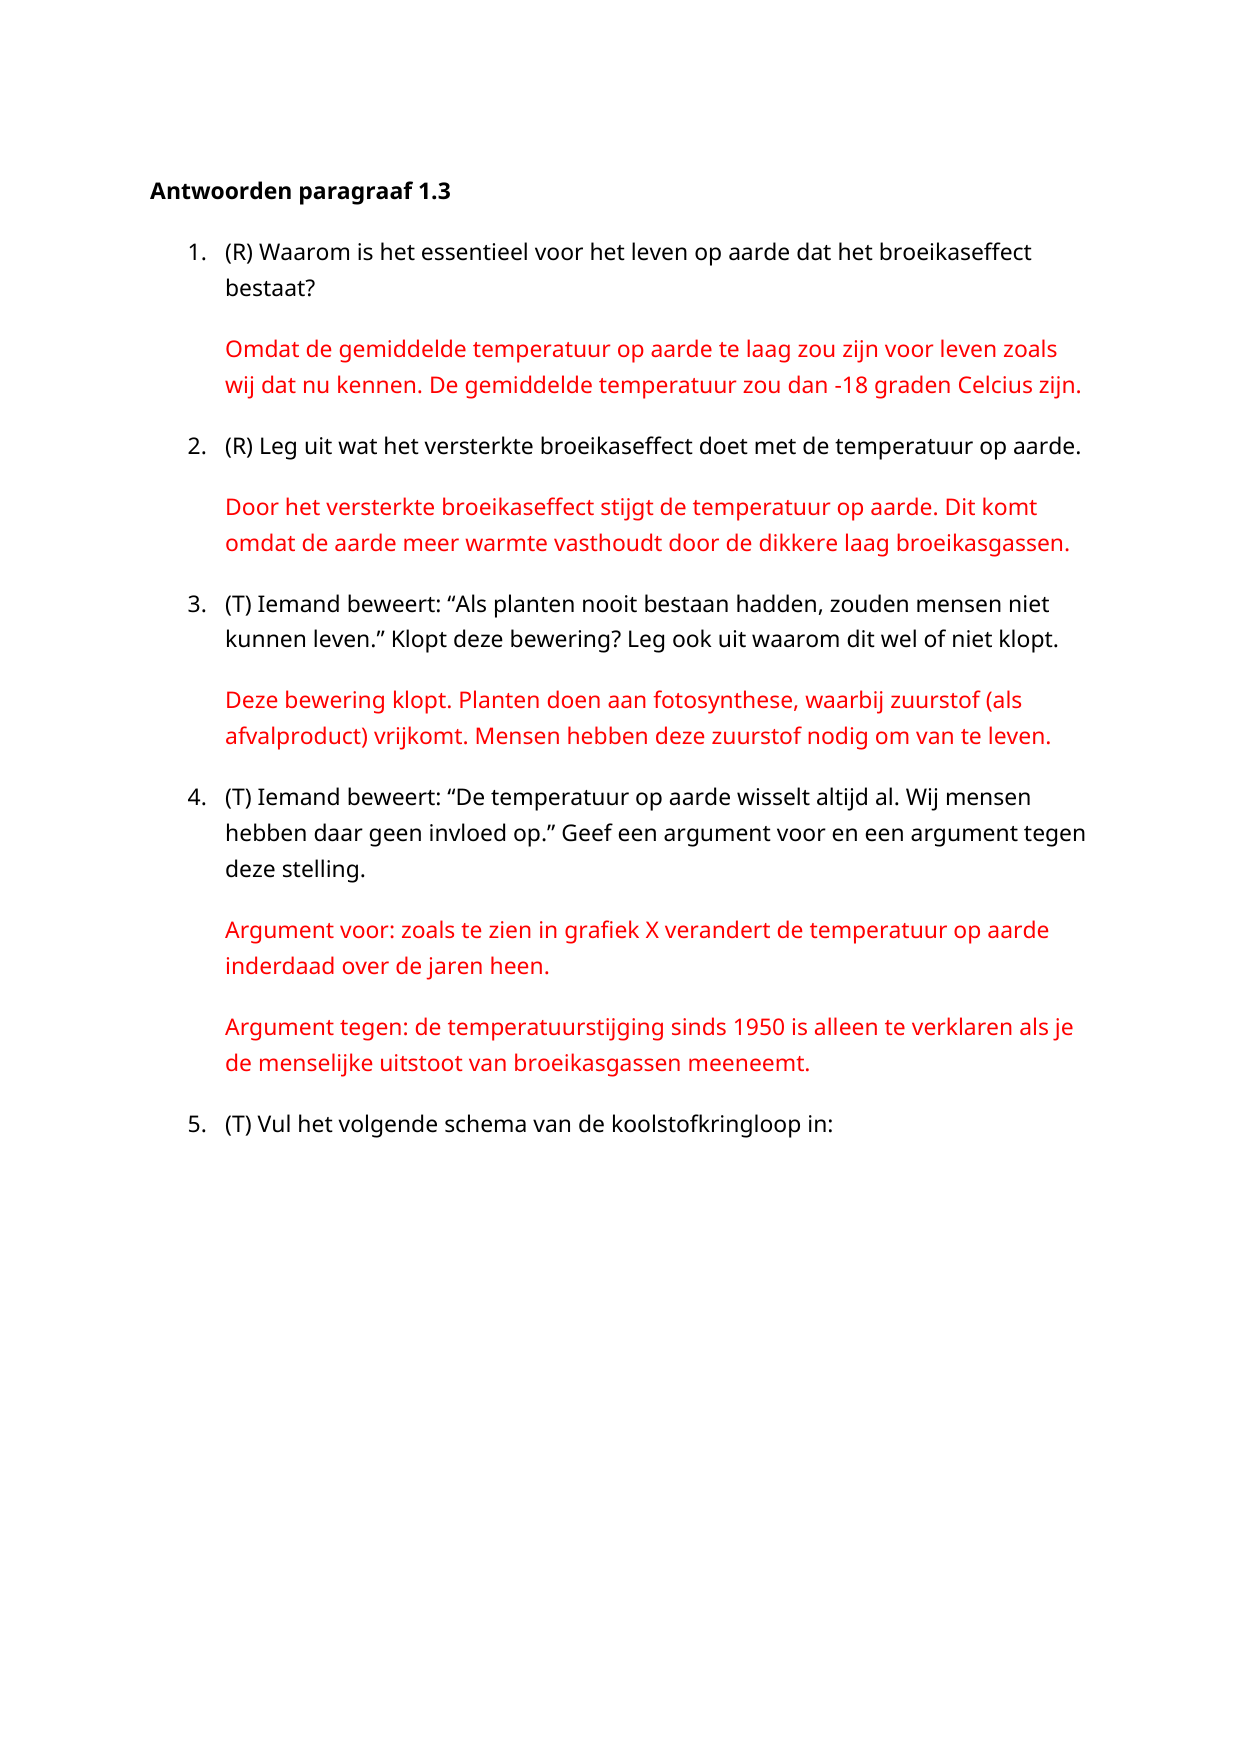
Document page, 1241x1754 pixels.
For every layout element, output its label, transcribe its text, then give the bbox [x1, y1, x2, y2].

list (R) Waarom is het essentieel voor het leven op aarde dat het broeikaseffect bestaat? [187, 236, 1090, 303]
list (T) Vul het volgende schema van de koolstofkringloop in: [187, 1108, 1090, 1139]
text Deze bewering klopt. Planten doen aan fotosynthese, waarbij zuurstof (als afvalproduct) vrijkomt. Mensen hebben deze zuurstof nodig om van te leven. [225, 684, 1090, 752]
text Door het versterkte broeikaseffect stijgt de temperatuur op aarde. Dit komt omdat de aarde meer warmte vasthoudt door de dikkere laag broeikasgassen. [225, 491, 1090, 558]
list (R) Leg uit wat het versterkte broeikaseffect doet met de temperatuur op aarde. [187, 430, 1090, 461]
text Argument tegen: de temperatuurstijging sinds 1950 is alleen te verklaren als je de menselijke uitstoot van broeikasgassen meeneemt. [225, 1011, 1090, 1078]
text Antwoorden paragraaf 1.3 [150, 175, 1090, 206]
text Omdat de gemiddelde temperatuur op aarde te laag zou zijn voor leven zoals wij dat nu kennen. De gemiddelde temperatuur zou dan -18 graden Celcius zijn. [225, 333, 1090, 400]
list (T) Iemand beweert: “Als planten nooit bestaan hadden, zouden mensen niet kunnen leven.” Klopt deze bewering? Leg ook uit waarom dit wel of niet klopt. [187, 587, 1090, 655]
text Argument voor: zoals te zien in grafiek X verandert de temperatuur op aarde inderdaad over de jaren heen. [225, 914, 1090, 981]
list (T) Iemand beweert: “De temperatuur op aarde wisselt altijd al. Wij mensen hebben daar geen invloed op.” Geef een argument voor en een argument tegen deze stelling. [187, 781, 1090, 884]
